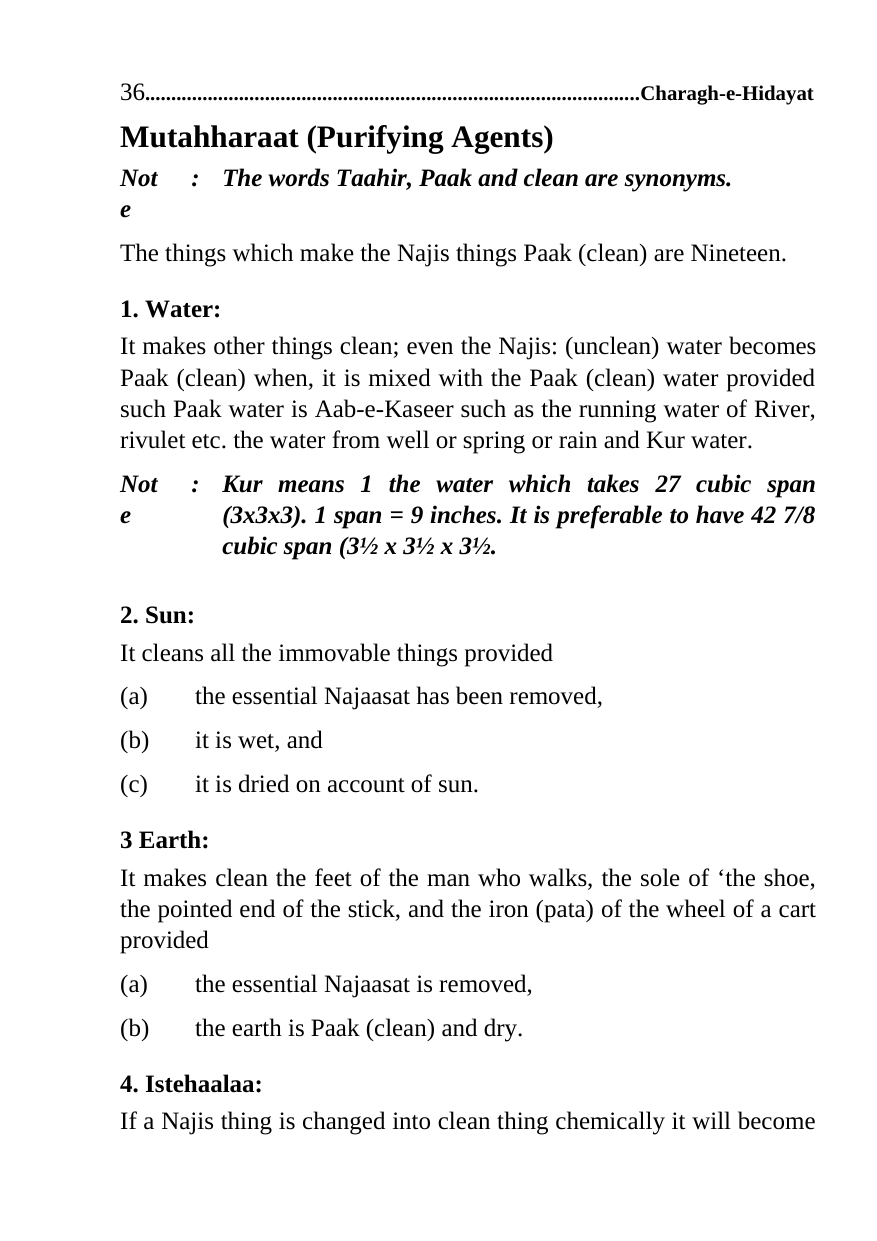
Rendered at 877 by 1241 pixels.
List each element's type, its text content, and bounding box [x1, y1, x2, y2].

text (a) the essential Najaasat has been removed, [120, 680, 817, 711]
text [120, 1105, 817, 1136]
text It cleans all the immovable things provided [120, 636, 817, 667]
text The things which make the Najis things Paak (clean) are Nineteen. [120, 236, 817, 267]
table_header Note [109, 467, 180, 573]
table_header The words Taahir, Paak and clean are synonyms. [211, 161, 744, 236]
text (a) the essential Najaasat is removed, [120, 967, 817, 998]
text (b) the earth is Paak (clean) and dry. [120, 1011, 817, 1042]
table_header : [180, 467, 211, 573]
table_header : [180, 161, 211, 236]
text It makes other things clean; even the Najis: (unclean) water becomes Paak (clean) when, it is mixed with the Paak (clean) water provided such Paak water is Aab-e-Kaseer such as the running water of River, rivulet etc. the water from well or spring or rain and Kur water. [120, 330, 817, 455]
text It makes clean the feet of the man who walks, the sole of ‘the shoe, the pointed end of the stick, and the iron (pata) of the wheel of a cart provided [120, 861, 817, 955]
text (b) it is wet, and [120, 723, 817, 755]
subtitle Mutahharaat (Purifying Agents) [120, 119, 817, 155]
table_header Kur means 1 the water which takes 27 cubic span (3x3x3). 1 span = 9 inches. It is preferable to have 42 7/8 cubic span (3½ x 3½ x 3½. [211, 467, 828, 573]
text (c) it is dried on account of sun. [120, 767, 817, 798]
subtitle 2. Sun: [120, 598, 817, 630]
subtitle 4. Istehaalaa: [120, 1067, 817, 1098]
subtitle 1. Water: [120, 292, 817, 323]
subtitle 3 Earth: [120, 823, 817, 855]
table_header Note [109, 161, 180, 236]
